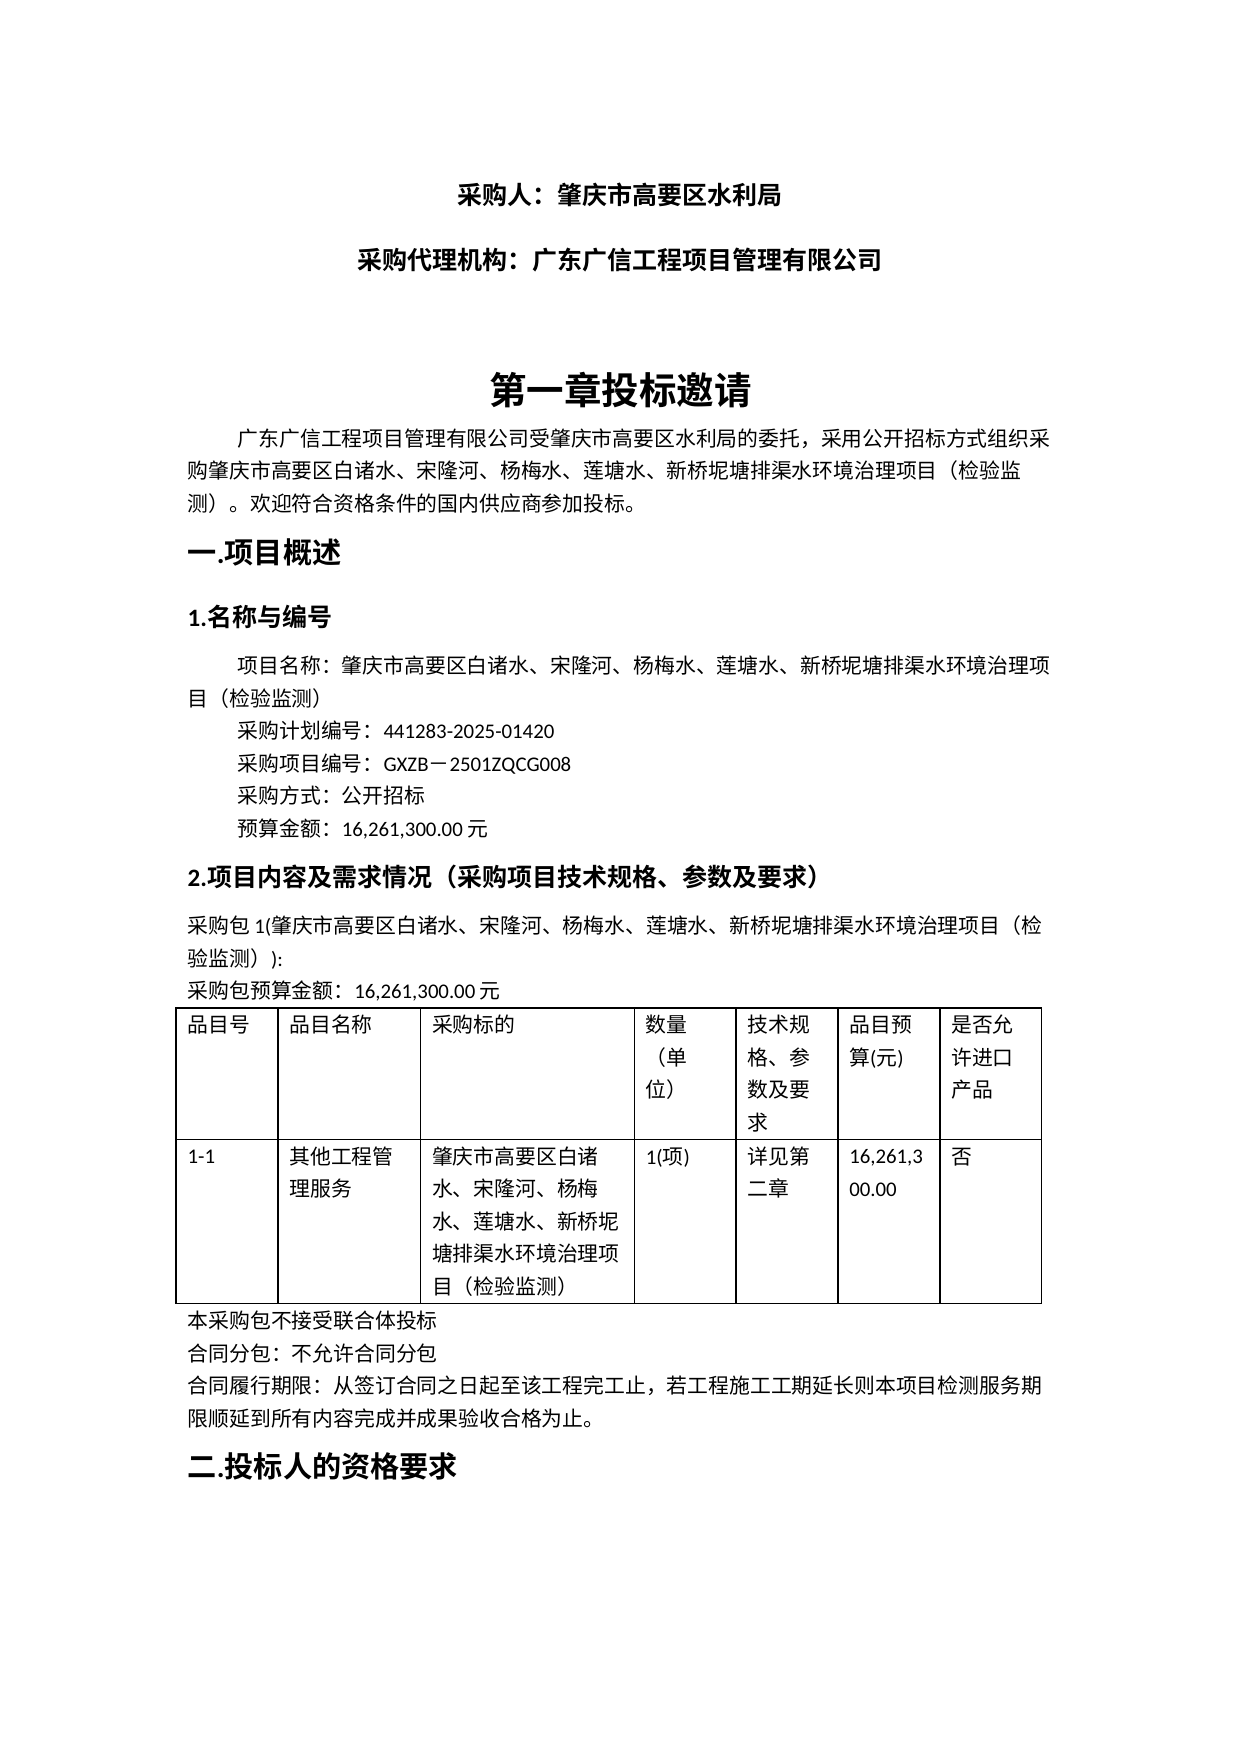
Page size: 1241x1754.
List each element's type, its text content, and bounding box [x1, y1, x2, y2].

text 合同分包：不允许合同分包 [187, 1337, 1053, 1369]
table_header 品目号 [177, 1009, 277, 1138]
text 采购代理机构：广东广信工程项目管理有限公司 [187, 227, 1053, 292]
text 本采购包不接受联合体投标 [187, 1304, 1053, 1337]
table_header 数量（单位） [635, 1009, 735, 1138]
table_cell 否 [941, 1140, 1041, 1303]
text 第一章投标邀请 [187, 357, 1053, 422]
text 采购计划编号：441283-2025-01420 [187, 714, 1053, 747]
table_cell 详见第二章 [737, 1140, 837, 1303]
text 采购包预算金额：16,261,300.00元 [187, 974, 1053, 1007]
text 2.项目内容及需求情况（采购项目技术规格、参数及要求） [187, 844, 1053, 909]
text 预算金额：16,261,300.00元 [187, 812, 1053, 844]
text 二.投标人的资格要求 [187, 1434, 1053, 1499]
table_header 是否允许进口产品 [941, 1009, 1041, 1138]
text 采购方式：公开招标 [187, 779, 1053, 812]
table_cell 16,261,300.00 [839, 1140, 939, 1303]
table_header 采购标的 [421, 1009, 634, 1138]
text 采购人：肇庆市高要区水利局 [187, 162, 1053, 227]
text 采购项目编号：GXZB－2501ZQCG008 [187, 747, 1053, 779]
text 采购包1(肇庆市高要区白诸水、宋隆河、杨梅水、莲塘水、新桥坭塘排渠水环境治理项目（检验监测）): [187, 909, 1053, 974]
table_header 技术规格、参数及要求 [737, 1009, 837, 1138]
text 一.项目概述 [187, 519, 1053, 584]
text 1.名称与编号 [187, 584, 1053, 649]
table_cell 其他工程管理服务 [279, 1140, 420, 1303]
text 项目名称：肇庆市高要区白诸水、宋隆河、杨梅水、莲塘水、新桥坭塘排渠水环境治理项目（检验监测） [187, 649, 1053, 714]
text 广东广信工程项目管理有限公司受肇庆市高要区水利局的委托，采用公开招标方式组织采购肇庆市高要区白诸水、宋隆河、杨梅水、莲塘水、新桥坭塘排渠水环境治理项目（检验监测）。欢迎符合资格条件的国内供应商参加投标。 [187, 422, 1053, 519]
table_header 品目名称 [279, 1009, 420, 1138]
table_header 品目预算(元) [839, 1009, 939, 1138]
table_cell 1-1 [177, 1140, 277, 1303]
table_cell 1(项) [635, 1140, 735, 1303]
text 合同履行期限：从签订合同之日起至该工程完工止，若工程施工工期延长则本项目检测服务期限顺延到所有内容完成并成果验收合格为止。 [187, 1369, 1053, 1434]
table_cell 肇庆市高要区白诸水、宋隆河、杨梅水、莲塘水、新桥坭塘排渠水环境治理项目（检验监测） [421, 1140, 634, 1303]
